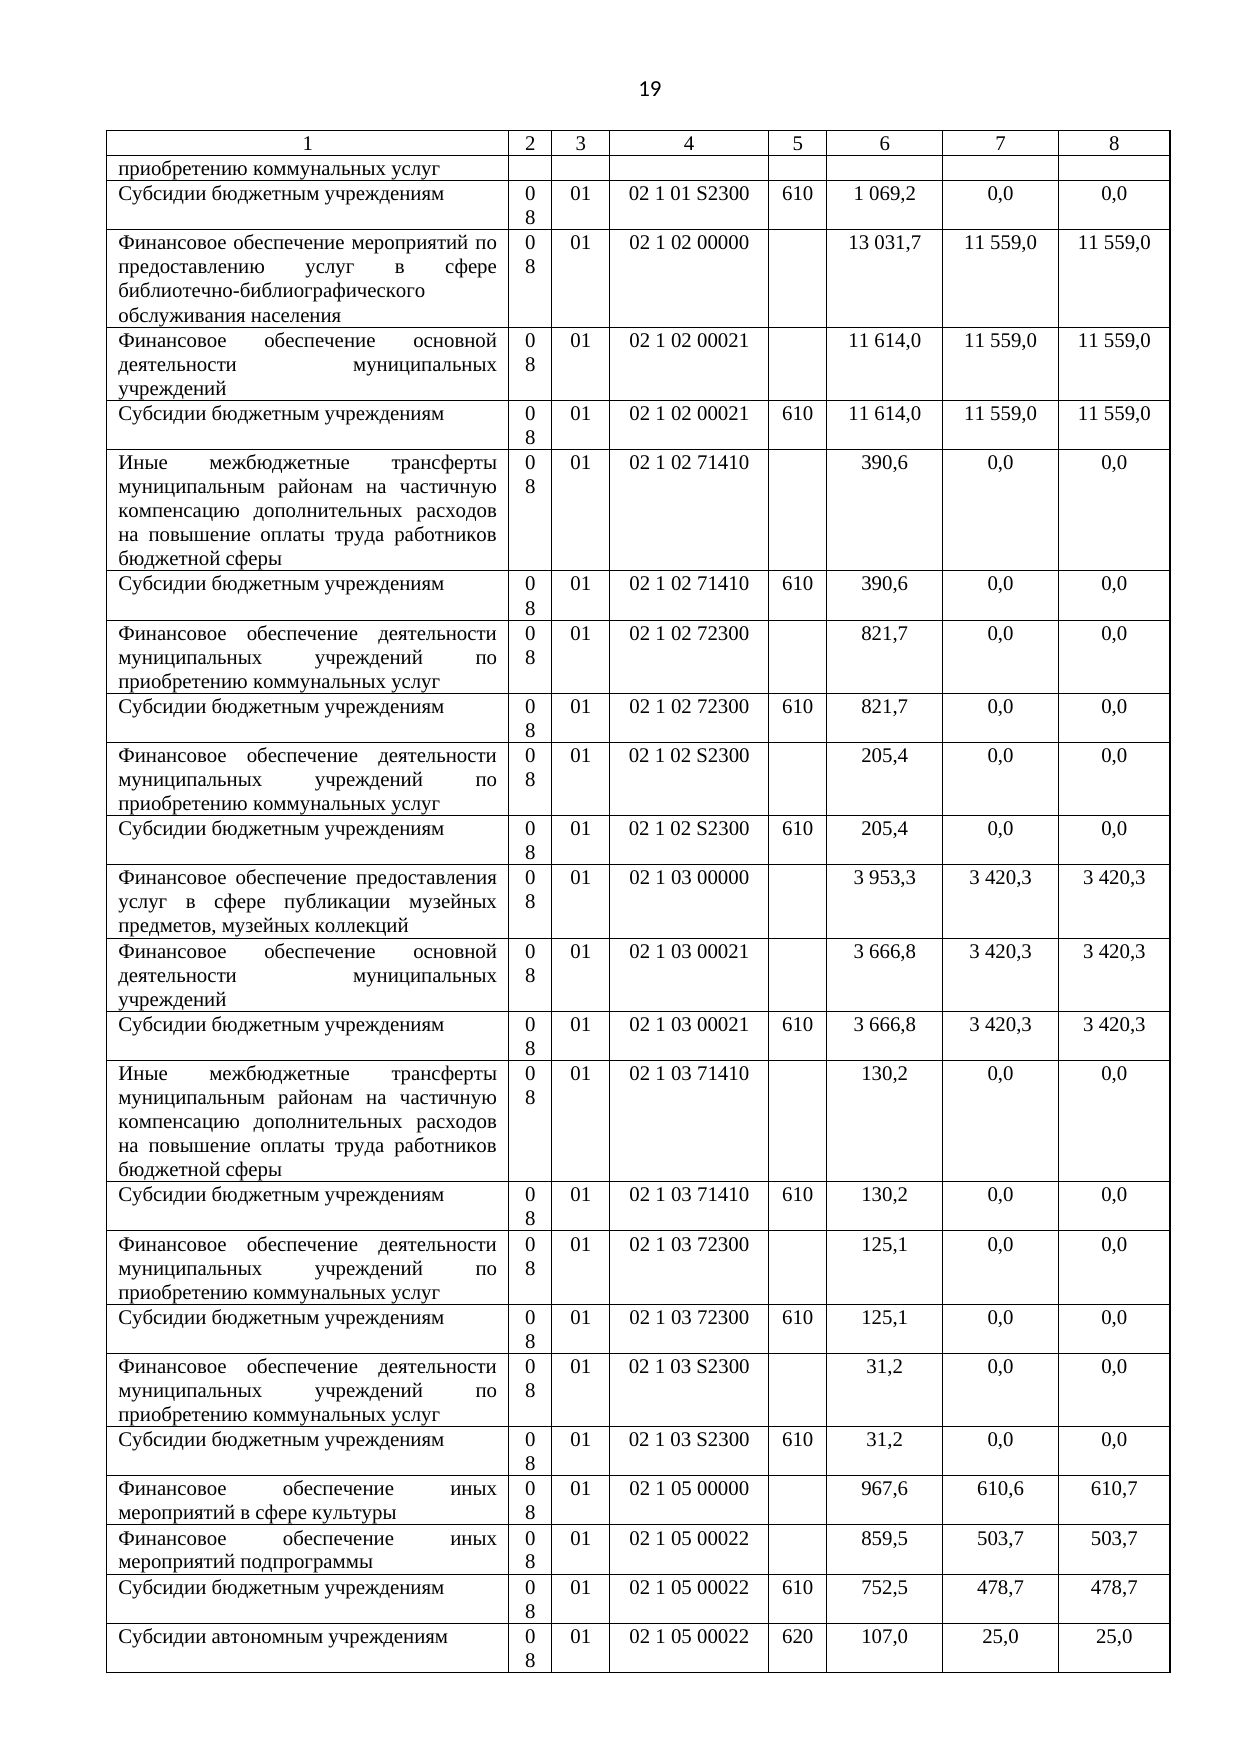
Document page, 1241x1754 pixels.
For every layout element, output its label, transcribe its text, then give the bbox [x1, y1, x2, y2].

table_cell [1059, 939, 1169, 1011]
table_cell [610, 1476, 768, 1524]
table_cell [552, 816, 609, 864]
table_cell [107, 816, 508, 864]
table_header 3 [552, 131, 609, 155]
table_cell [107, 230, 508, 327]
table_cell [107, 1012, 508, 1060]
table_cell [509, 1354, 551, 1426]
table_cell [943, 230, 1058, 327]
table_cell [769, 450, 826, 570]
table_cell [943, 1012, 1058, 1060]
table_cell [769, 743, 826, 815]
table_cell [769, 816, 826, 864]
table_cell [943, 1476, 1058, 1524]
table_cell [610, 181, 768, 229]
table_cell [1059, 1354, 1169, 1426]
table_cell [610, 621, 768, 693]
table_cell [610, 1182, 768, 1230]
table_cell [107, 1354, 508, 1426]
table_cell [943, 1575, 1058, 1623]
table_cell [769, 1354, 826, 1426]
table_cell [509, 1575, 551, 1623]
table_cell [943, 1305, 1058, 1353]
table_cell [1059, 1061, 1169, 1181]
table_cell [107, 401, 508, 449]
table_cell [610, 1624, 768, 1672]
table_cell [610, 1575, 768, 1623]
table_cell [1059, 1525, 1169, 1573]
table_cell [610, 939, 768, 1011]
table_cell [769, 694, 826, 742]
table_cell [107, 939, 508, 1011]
table_header 4 [610, 131, 768, 155]
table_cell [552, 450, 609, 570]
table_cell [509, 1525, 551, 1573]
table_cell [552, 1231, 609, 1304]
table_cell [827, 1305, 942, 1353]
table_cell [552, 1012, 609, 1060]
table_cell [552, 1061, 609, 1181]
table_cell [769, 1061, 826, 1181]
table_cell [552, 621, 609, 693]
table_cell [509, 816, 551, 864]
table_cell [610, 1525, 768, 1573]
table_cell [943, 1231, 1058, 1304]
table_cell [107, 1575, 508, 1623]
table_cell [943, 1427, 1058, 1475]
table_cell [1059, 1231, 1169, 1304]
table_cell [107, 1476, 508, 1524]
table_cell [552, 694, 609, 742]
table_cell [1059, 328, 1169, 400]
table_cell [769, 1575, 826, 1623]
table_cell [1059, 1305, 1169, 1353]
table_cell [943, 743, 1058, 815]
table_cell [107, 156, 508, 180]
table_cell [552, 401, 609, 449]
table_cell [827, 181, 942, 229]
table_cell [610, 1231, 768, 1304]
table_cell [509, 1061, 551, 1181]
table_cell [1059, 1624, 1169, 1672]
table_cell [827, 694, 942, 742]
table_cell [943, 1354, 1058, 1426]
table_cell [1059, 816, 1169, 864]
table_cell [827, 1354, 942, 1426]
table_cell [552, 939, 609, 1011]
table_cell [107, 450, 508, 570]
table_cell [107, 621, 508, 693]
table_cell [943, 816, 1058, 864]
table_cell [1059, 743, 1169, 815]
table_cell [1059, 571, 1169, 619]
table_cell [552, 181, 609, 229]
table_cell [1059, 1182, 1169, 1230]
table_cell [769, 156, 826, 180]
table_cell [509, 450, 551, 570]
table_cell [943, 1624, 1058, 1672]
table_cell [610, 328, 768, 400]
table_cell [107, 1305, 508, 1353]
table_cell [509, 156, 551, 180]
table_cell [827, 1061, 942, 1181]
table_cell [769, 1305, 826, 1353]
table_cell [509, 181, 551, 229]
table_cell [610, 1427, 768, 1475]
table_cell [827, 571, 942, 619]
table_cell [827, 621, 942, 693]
table_header 7 [943, 131, 1058, 155]
table_header 6 [827, 131, 942, 155]
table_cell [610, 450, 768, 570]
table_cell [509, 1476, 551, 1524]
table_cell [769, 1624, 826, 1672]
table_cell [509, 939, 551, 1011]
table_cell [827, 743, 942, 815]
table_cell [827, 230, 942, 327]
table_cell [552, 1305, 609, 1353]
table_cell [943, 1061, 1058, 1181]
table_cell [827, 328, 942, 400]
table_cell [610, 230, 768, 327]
table_header 5 [769, 131, 826, 155]
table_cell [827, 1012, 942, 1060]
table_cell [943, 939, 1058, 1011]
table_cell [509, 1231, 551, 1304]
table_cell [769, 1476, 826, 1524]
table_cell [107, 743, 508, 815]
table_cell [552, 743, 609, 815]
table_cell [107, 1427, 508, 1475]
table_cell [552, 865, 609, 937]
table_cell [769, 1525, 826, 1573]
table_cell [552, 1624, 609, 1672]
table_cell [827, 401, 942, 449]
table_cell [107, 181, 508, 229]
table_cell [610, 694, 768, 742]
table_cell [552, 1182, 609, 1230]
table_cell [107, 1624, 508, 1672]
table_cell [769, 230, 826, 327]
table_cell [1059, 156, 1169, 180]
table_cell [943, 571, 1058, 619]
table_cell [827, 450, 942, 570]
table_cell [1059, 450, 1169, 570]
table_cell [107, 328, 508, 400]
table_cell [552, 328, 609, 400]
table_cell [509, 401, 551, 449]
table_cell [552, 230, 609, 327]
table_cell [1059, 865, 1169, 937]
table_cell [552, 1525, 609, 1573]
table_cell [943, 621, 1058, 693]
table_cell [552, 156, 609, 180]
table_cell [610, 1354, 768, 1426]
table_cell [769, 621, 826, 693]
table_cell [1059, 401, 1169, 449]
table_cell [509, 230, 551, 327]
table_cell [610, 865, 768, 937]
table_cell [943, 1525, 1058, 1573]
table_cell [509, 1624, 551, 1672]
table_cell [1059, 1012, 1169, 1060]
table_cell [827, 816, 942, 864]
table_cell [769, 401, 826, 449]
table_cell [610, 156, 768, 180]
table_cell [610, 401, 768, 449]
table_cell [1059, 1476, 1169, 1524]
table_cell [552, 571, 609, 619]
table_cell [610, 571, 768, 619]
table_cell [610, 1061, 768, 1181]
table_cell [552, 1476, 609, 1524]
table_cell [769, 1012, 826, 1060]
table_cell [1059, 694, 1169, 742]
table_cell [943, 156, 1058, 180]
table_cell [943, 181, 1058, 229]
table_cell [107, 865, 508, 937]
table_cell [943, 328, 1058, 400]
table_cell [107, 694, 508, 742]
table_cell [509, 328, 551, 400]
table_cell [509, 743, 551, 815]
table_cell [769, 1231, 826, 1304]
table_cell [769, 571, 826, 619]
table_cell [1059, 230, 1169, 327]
table_header 1 [107, 131, 508, 155]
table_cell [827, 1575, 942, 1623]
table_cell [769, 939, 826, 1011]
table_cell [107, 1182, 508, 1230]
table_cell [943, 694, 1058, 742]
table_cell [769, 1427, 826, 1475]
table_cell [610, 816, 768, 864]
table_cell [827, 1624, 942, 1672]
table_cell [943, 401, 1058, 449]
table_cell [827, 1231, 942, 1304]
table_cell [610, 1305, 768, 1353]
table_header 8 [1059, 131, 1169, 155]
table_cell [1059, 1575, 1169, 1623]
table_header 2 [509, 131, 551, 155]
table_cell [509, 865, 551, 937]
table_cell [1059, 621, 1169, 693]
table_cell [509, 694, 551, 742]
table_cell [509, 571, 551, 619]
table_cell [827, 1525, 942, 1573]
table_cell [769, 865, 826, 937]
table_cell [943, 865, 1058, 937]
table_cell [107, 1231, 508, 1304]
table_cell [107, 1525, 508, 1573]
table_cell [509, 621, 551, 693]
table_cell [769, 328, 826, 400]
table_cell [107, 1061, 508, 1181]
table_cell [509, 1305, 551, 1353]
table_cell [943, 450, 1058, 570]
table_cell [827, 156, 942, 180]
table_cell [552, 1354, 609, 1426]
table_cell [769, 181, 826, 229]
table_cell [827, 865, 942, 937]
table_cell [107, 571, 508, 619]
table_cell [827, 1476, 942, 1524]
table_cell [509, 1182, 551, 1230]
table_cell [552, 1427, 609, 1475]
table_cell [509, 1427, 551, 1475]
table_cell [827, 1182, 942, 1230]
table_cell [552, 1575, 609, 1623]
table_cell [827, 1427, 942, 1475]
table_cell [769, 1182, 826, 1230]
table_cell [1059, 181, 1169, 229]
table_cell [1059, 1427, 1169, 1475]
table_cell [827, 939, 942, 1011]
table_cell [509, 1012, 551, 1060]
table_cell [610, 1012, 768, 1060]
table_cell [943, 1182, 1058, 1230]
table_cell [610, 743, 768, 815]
